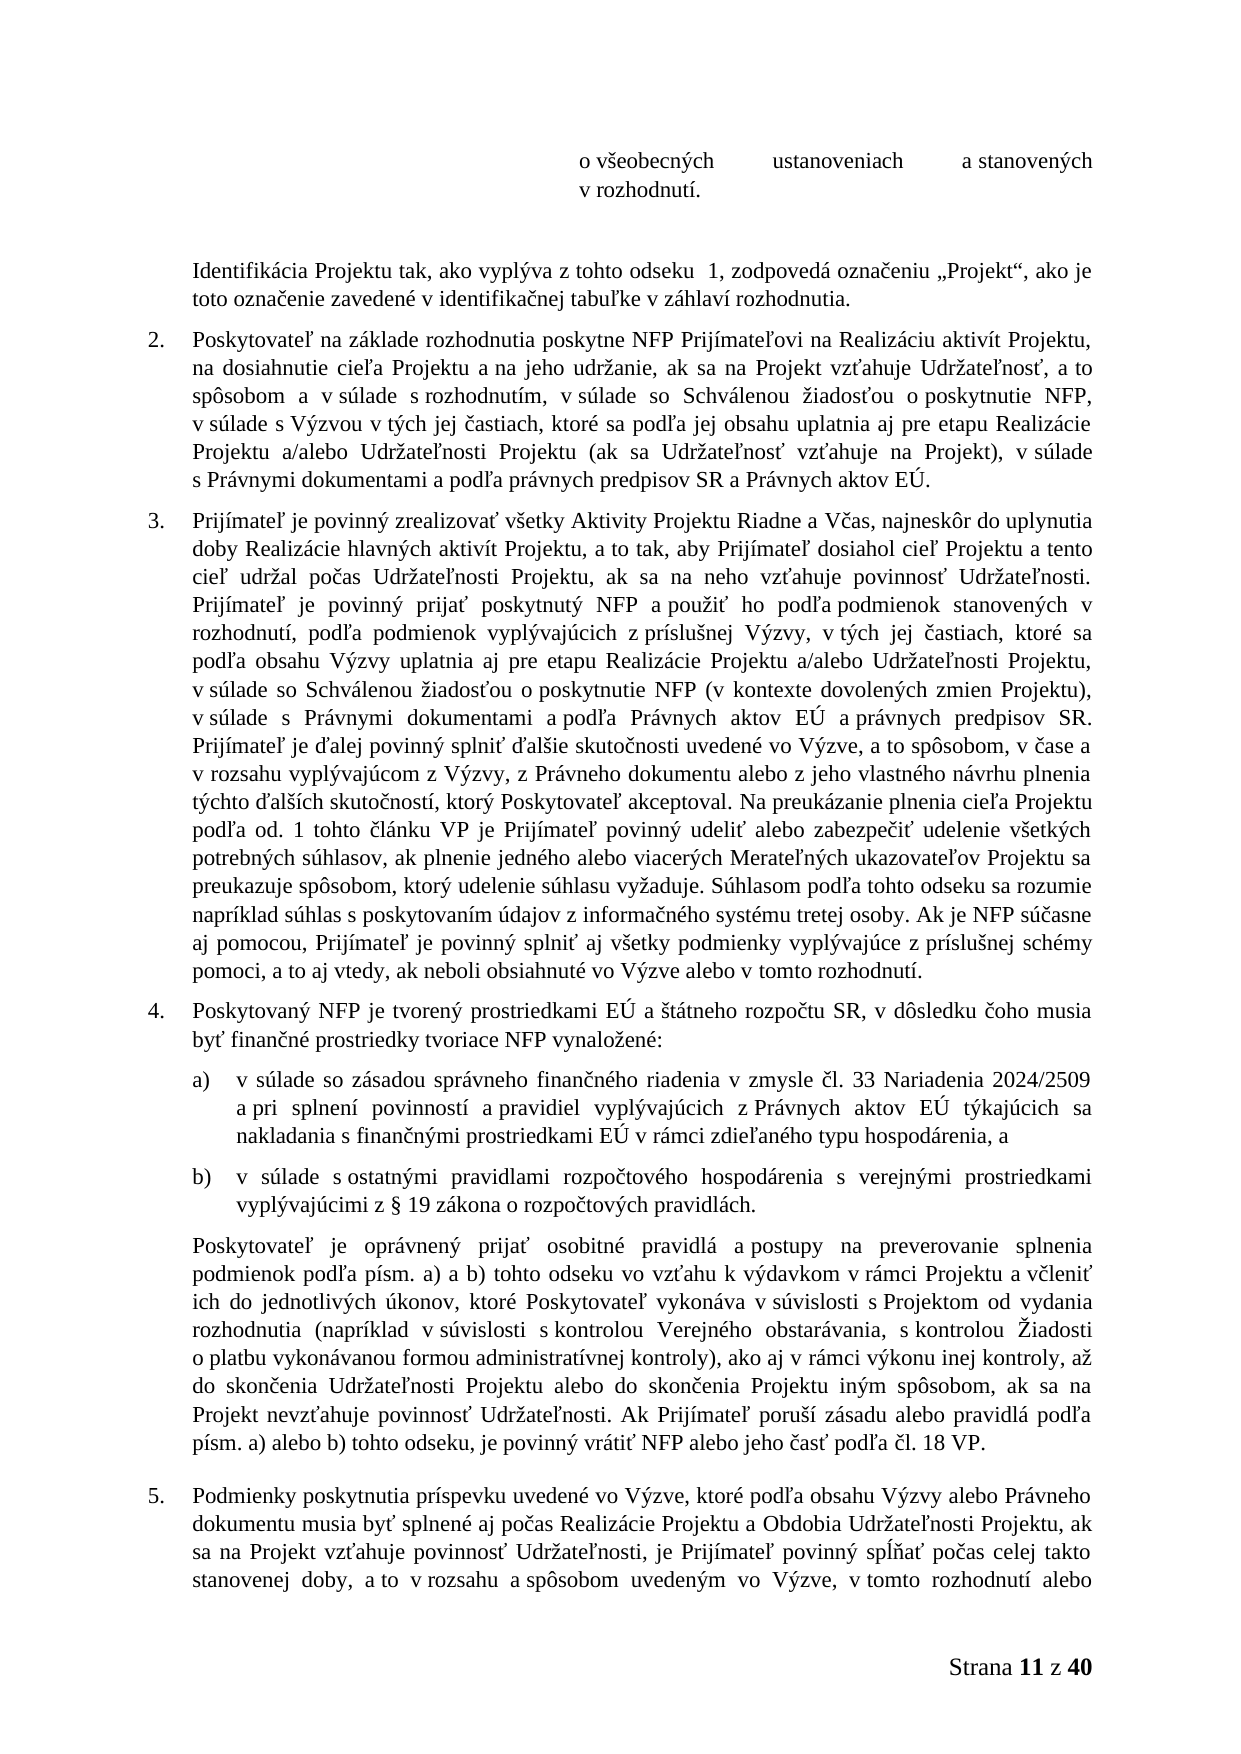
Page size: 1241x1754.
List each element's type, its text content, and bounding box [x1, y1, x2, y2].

list Poskytovateľ je oprávnený prijať osobitné pravidlá a postupy na preverovanie splnenia podmienok podľa písm. a) a b) tohto odseku vo vzťahu k výdavkom v rámci Projektu a včleniť ich do jednotlivých úkonov, ktoré Poskytovateľ vykonáva v súvislosti s Projektom od vydania rozhodnutia (napríklad v súvislosti s kontrolou Verejného obstarávania, s kontrolou Žiadosti o platbu vykonávanou formou administratívnej kontroly), ako aj v rámci výkonu inej kontroly, až do skončenia Udržateľnosti Projektu alebo do skončenia Projektu iným spôsobom, ak sa na Projekt nevzťahuje povinnosť Udržateľnosti. Ak Prijímateľ poruší zásadu alebo pravidlá podľa písm. a) alebo b) tohto odseku, je povinný vrátiť NFP alebo jeho časť podľa čl. 18 VP. [192, 1232, 1093, 1455]
list Poskytovateľ na základe rozhodnutia poskytne NFP Prijímateľovi na Realizáciu aktivít Projektu, na dosiahnutie cieľa Projektu a na jeho udržanie, ak sa na Projekt vzťahuje Udržateľnosť, a to spôsobom a v súlade s rozhodnutím, v súlade so Schválenou žiadosťou o poskytnutie NFP, v súlade s Výzvou v tých jej častiach, ktoré sa podľa jej obsahu uplatnia aj pre etapu Realizácie Projektu a/alebo Udržateľnosti Projektu (ak sa Udržateľnosť vzťahuje na Projekt), v súlade s Právnymi dokumentami a podľa právnych predpisov SR a Právnych aktov EÚ. [148, 326, 1093, 493]
list v súlade s ostatnými pravidlami rozpočtového hospodárenia s verejnými prostriedkami vyplývajúcimi z § 19 zákona o rozpočtových pravidlách. [192, 1163, 1093, 1218]
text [192, 148, 1093, 202]
list v súlade so zásadou správneho finančného riadenia v zmysle čl. 33 Nariadenia 2024/2509 a pri splnení povinností a pravidiel vyplývajúcich z Právnych aktov EÚ týkajúcich sa nakladania s finančnými prostriedkami EÚ v rámci zdieľaného typu hospodárenia, a [192, 1066, 1093, 1149]
text Identifikácia Projektu tak, ako vyplýva z tohto odseku 1, zodpovedá označeniu „Projekt“, ako je toto označenie zavedené v identifikačnej tabuľke v záhlaví rozhodnutia. [192, 257, 1093, 311]
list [148, 1482, 1093, 1593]
list Prijímateľ je povinný zrealizovať všetky Aktivity Projektu Riadne a Včas, najneskôr do uplynutia doby Realizácie hlavných aktivít Projektu, a to tak, aby Prijímateľ dosiahol cieľ Projektu a tento cieľ udržal počas Udržateľnosti Projektu, ak sa na neho vzťahuje povinnosť Udržateľnosti. Prijímateľ je povinný prijať poskytnutý NFP a použiť ho podľa podmienok stanovených v rozhodnutí, podľa podmienok vyplývajúcich z príslušnej Výzvy, v tých jej častiach, ktoré sa podľa obsahu Výzvy uplatnia aj pre etapu Realizácie Projektu a/alebo Udržateľnosti Projektu, v súlade so Schválenou žiadosťou o poskytnutie NFP (v kontexte dovolených zmien Projektu), v súlade s Právnymi dokumentami a podľa Právnych aktov EÚ a právnych predpisov SR. Prijímateľ je ďalej povinný splniť ďalšie skutočnosti uvedené vo Výzve, a to spôsobom, v čase a v rozsahu vyplývajúcom z Výzvy, z Právneho dokumentu alebo z jeho vlastného návrhu plnenia týchto ďalších skutočností, ktorý Poskytovateľ akceptoval. Na preukázanie plnenia cieľa Projektu podľa od. 1 tohto článku VP je Prijímateľ povinný udeliť alebo zabezpečiť udelenie všetkých potrebných súhlasov, ak plnenie jedného alebo viacerých Merateľných ukazovateľov Projektu sa preukazuje spôsobom, ktorý udelenie súhlasu vyžaduje. Súhlasom podľa tohto odseku sa rozumie napríklad súhlas s poskytovaním údajov z informačného systému tretej osoby. Ak je NFP súčasne aj pomocou, Prijímateľ je povinný splniť aj všetky podmienky vyplývajúce z príslušnej schémy pomoci, a to aj vtedy, ak neboli obsiahnuté vo Výzve alebo v tomto rozhodnutí. [148, 507, 1093, 983]
list Poskytovaný NFP je tvorený prostriedkami EÚ a štátneho rozpočtu SR, v dôsledku čoho musia byť finančné prostriedky tvoriace NFP vynaložené: [148, 998, 1093, 1052]
